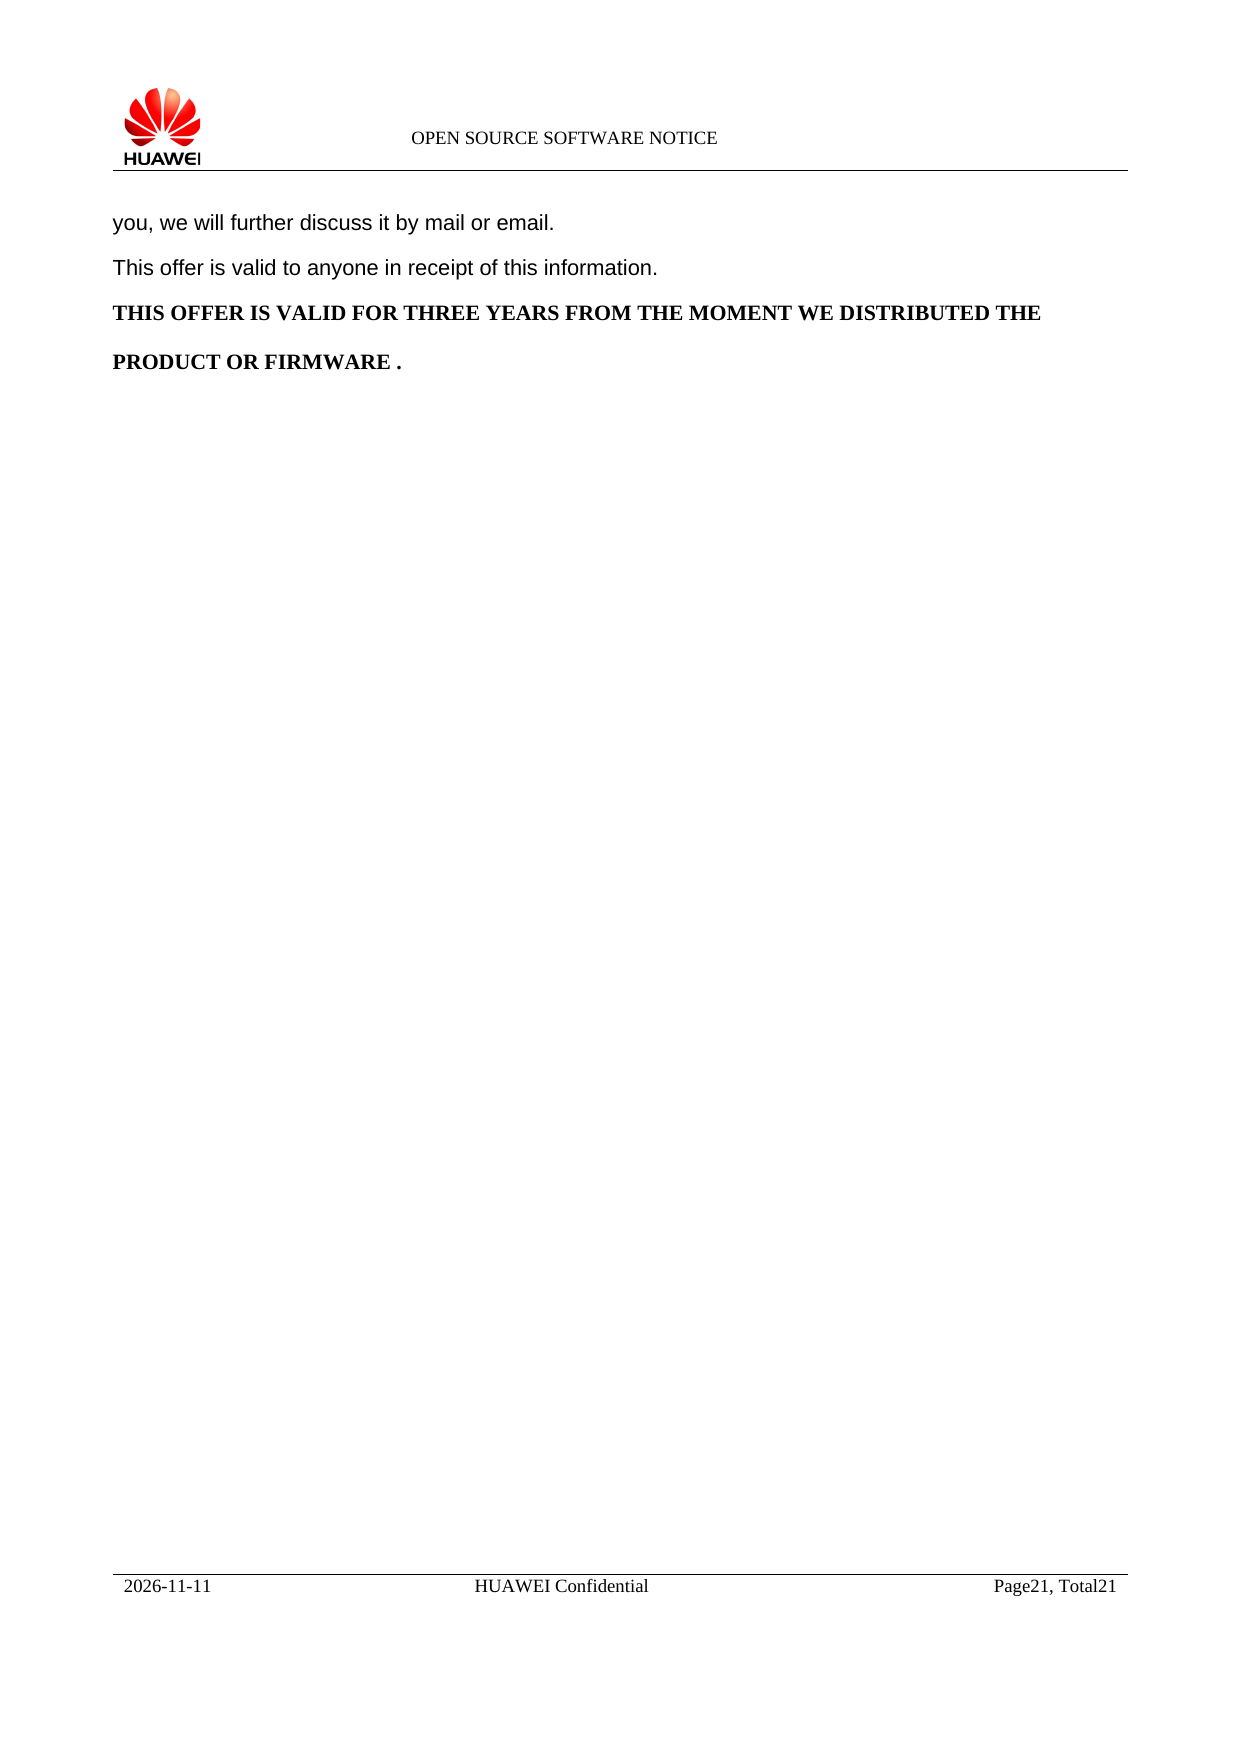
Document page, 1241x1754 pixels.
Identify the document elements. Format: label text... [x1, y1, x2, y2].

picture [124, 88, 201, 165]
text This offer is valid for three years from the moment we distributed the product or firmware . [112, 297, 1128, 378]
text This offer is valid to anyone in receipt of this information. [112, 251, 1128, 284]
